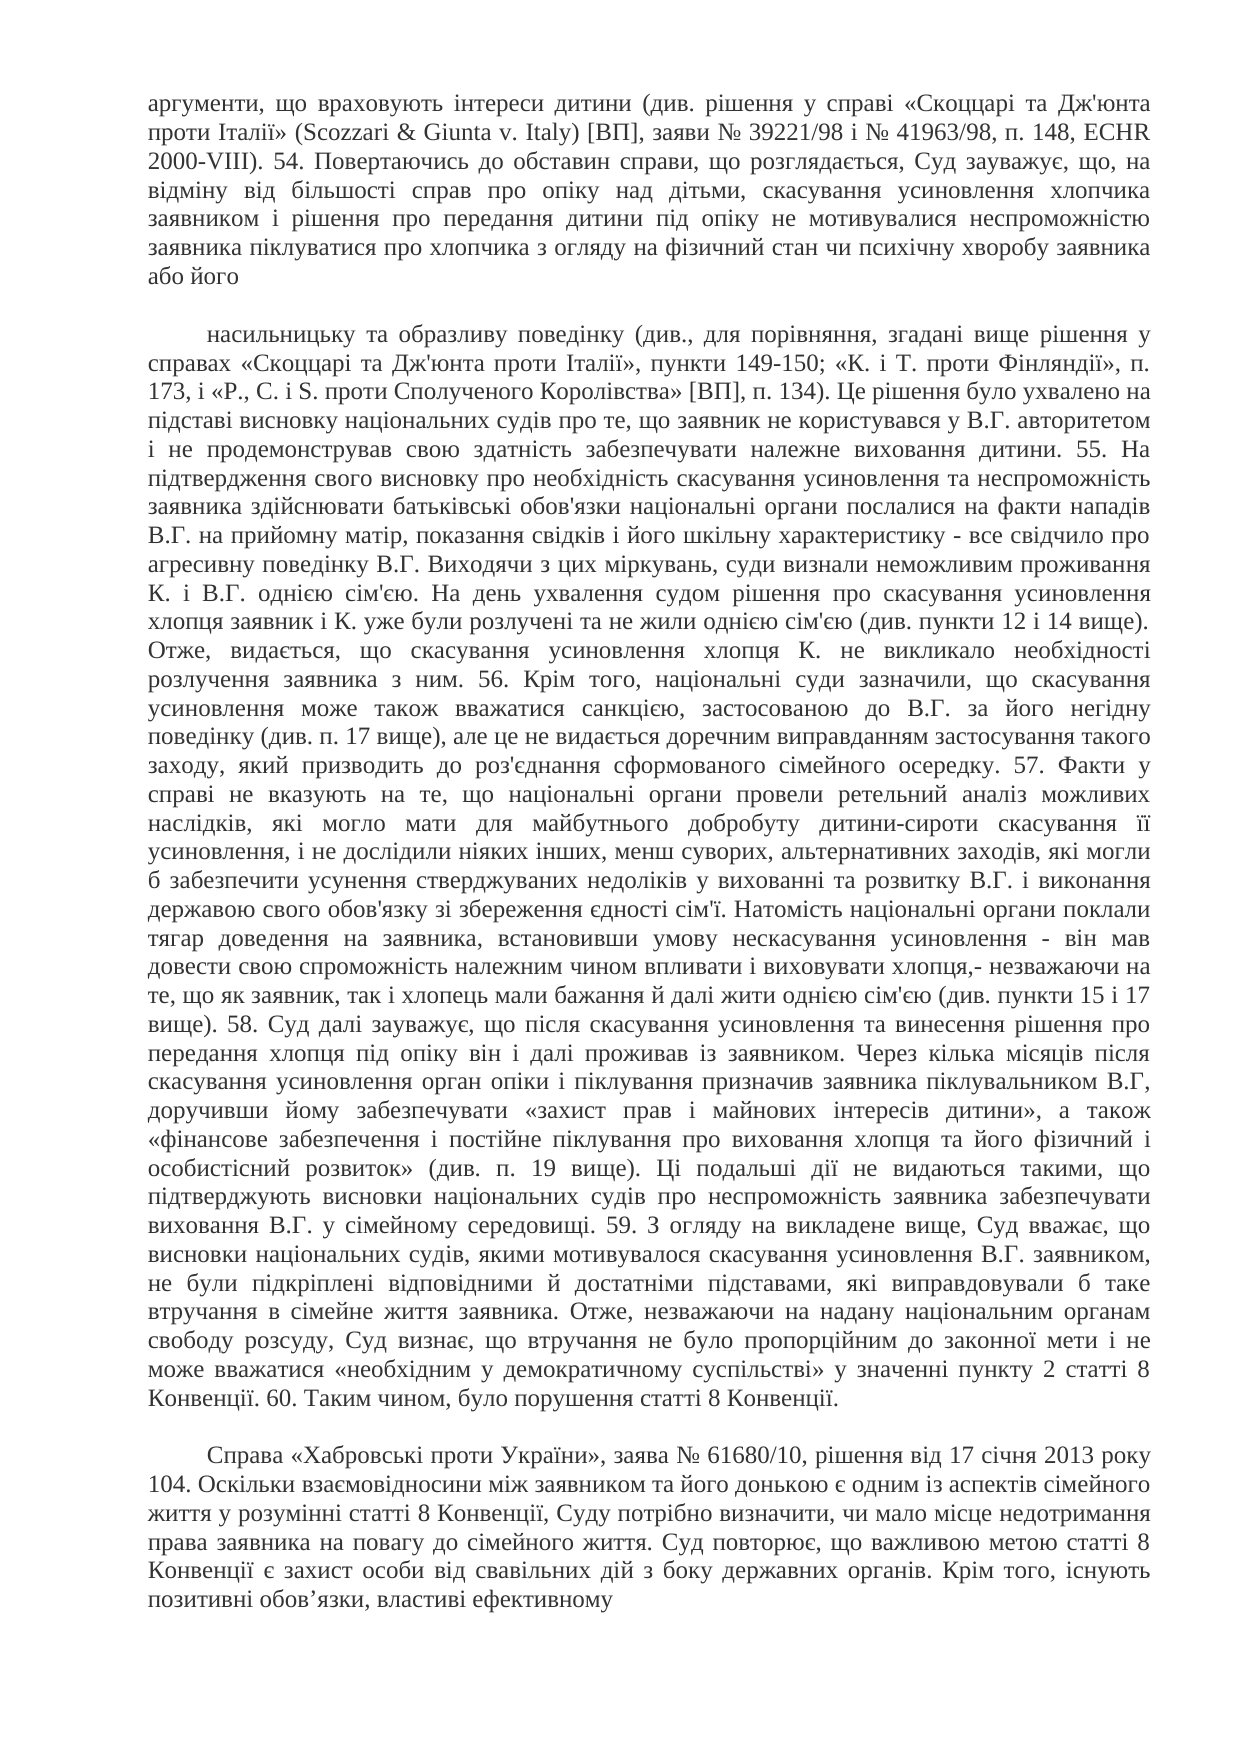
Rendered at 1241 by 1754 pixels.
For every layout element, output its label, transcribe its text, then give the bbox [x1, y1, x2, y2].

text насильницьку та образливу поведінку (див., для порівняння, згадані вище рішення у справах «Скоццарі та Дж'юнта проти Італії», пункти 149-150; «К. і Т. проти Фінляндії», п. 173, і «Р., С. і S. проти Сполученого Королівства» [ВП], п. 134). Це рішення було ухвалено на підставі висновку національних судів про те, що заявник не користувався у В.Г. авторитетом і не продемонстрував свою здатність забезпечувати належне виховання дитини. 55. На підтвердження свого висновку про необхідність скасування усиновлення та неспроможність заявника здійснювати батьківські обов'язки національні органи послалися на факти нападів В.Г. на прийомну матір, показання свідків і його шкільну характеристику - все свідчило про агресивну поведінку В.Г. Виходячи з цих міркувань, суди визнали неможливим проживання К. і В.Г. однією сім'єю. На день ухвалення судом рішення про скасування усиновлення хлопця заявник і К. уже були розлучені та не жили однією сім'єю (див. пункти 12 і 14 вище). Отже, видається, що скасування усиновлення хлопця К. не викликало необхідності розлучення заявника з ним. 56. Крім того, національні суди зазначили, що скасування усиновлення може також вважатися санкцією, застосованою до В.Г. за його негідну поведінку (див. п. 17 вище), але це не видається доречним виправданням застосування такого заходу, який призводить до роз'єднання сформованого сімейного осередку. 57. Факти у справі не вказують на те, що національні органи провели ретельний аналіз можливих наслідків, які могло мати для майбутнього добробуту дитини-сироти скасування її усиновлення, і не дослідили ніяких інших, менш суворих, альтернативних заходів, які могли б забезпечити усунення стверджуваних недоліків у вихованні та розвитку В.Г. і виконання державою свого обов'язку зі збереження єдності сім'ї. Натомість національні органи поклали тягар доведення на заявника, встановивши умову нескасування усиновлення - він мав довести свою спроможність належним чином впливати і виховувати хлопця,- незважаючи на те, що як заявник, так і хлопець мали бажання й далі жити однією сім'єю (див. пункти 15 і 17 вище). 58. Суд далі зауважує, що після скасування усиновлення та винесення рішення про передання хлопця під опіку він і далі проживав із заявником. Через кілька місяців після скасування усиновлення орган опіки і піклування призначив заявника піклувальником В.Г, доручивши йому забезпечувати «захист прав і майнових інтересів дитини», а також «фінансове забезпечення і постійне піклування про виховання хлопця та його фізичний і особистісний розвиток» (див. п. 19 вище). Ці подальші дії не видаються такими, що підтверджують висновки національних судів про неспроможність заявника забезпечувати виховання В.Г. у сімейному середовищі. 59. З огляду на викладене вище, Суд вважає, що висновки національних судів, якими мотивувалося скасування усиновлення В.Г. заявником, не були підкріплені відповідними й достатніми підставами, які виправдовували б таке втручання в сімейне життя заявника. Отже, незважаючи на надану національним органам свободу розсуду, Суд визнає, що втручання не було пропорційним до законної мети і не може вважатися «необхідним у демократичному суспільстві» у значенні пункту 2 статті 8 Конвенції. 60. Таким чином, було порушення статті 8 Конвенції. [148, 319, 1152, 1411]
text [148, 88, 1152, 290]
text Справа «Хабровські проти України», заява № 61680/10, рішення від 17 січня 2013 року 104. Оскільки взаємовідносини між заявником та його донькою є одним із аспектів сімейного життя у розумінні статті 8 Конвенції, Суду потрібно визначити, чи мало місце недотримання права заявника на повагу до сімейного життя. Суд повторює, що важливою метою статті 8 Конвенції є захист особи від свавільних дій з боку державних органів. Крім того, існують позитивні обов’язки, властиві ефективному [148, 1441, 1152, 1613]
